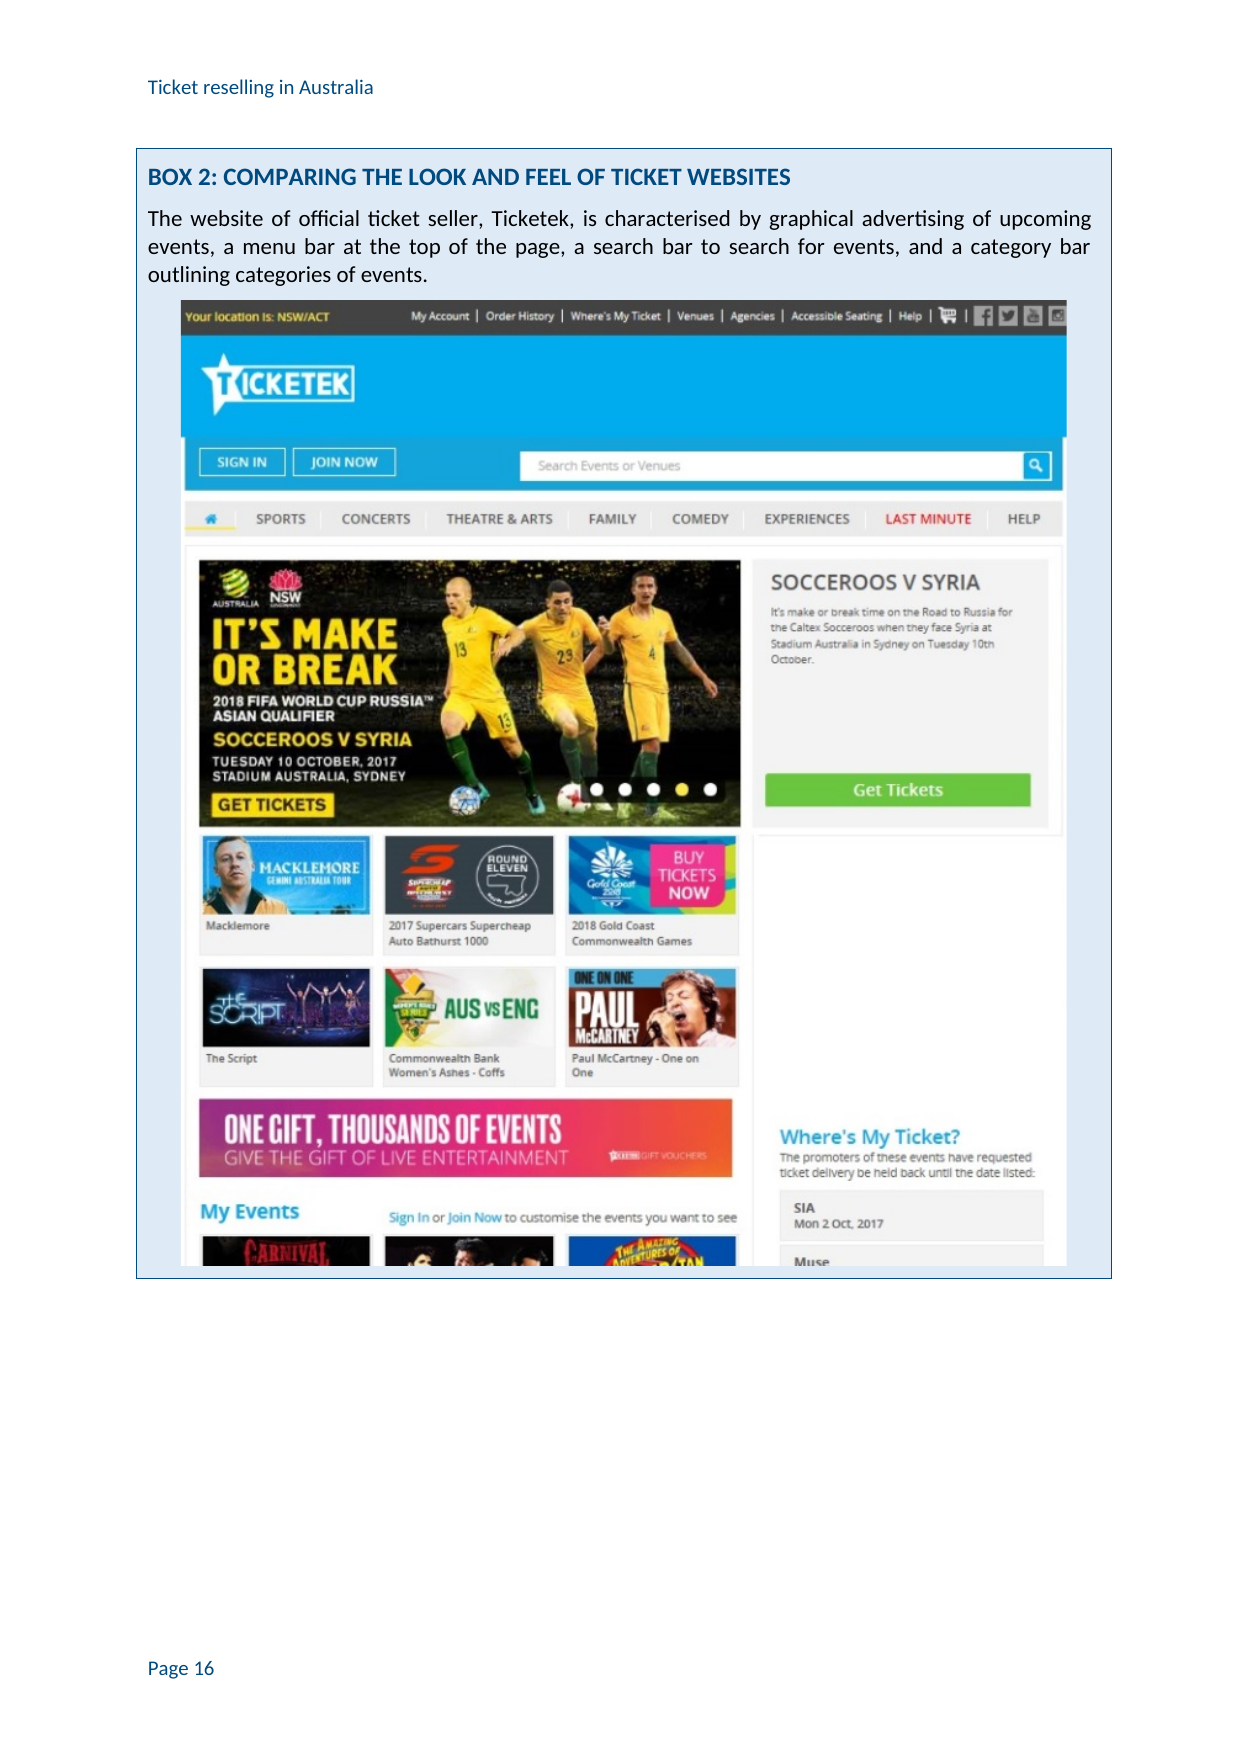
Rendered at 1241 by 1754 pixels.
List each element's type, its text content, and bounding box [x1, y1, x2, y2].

picture [180, 300, 1067, 336]
table_header Box 2: Comparing The Look and Feel of Ticket Websites The website of official ticket seller, Ticketek, is characterised by graphical advertising of upcoming events, a menu bar at the top of the page, a search bar to search for events, and a category bar outlining categories of events. [137, 149, 1111, 1278]
picture [202, 354, 355, 416]
picture [180, 436, 1067, 1266]
